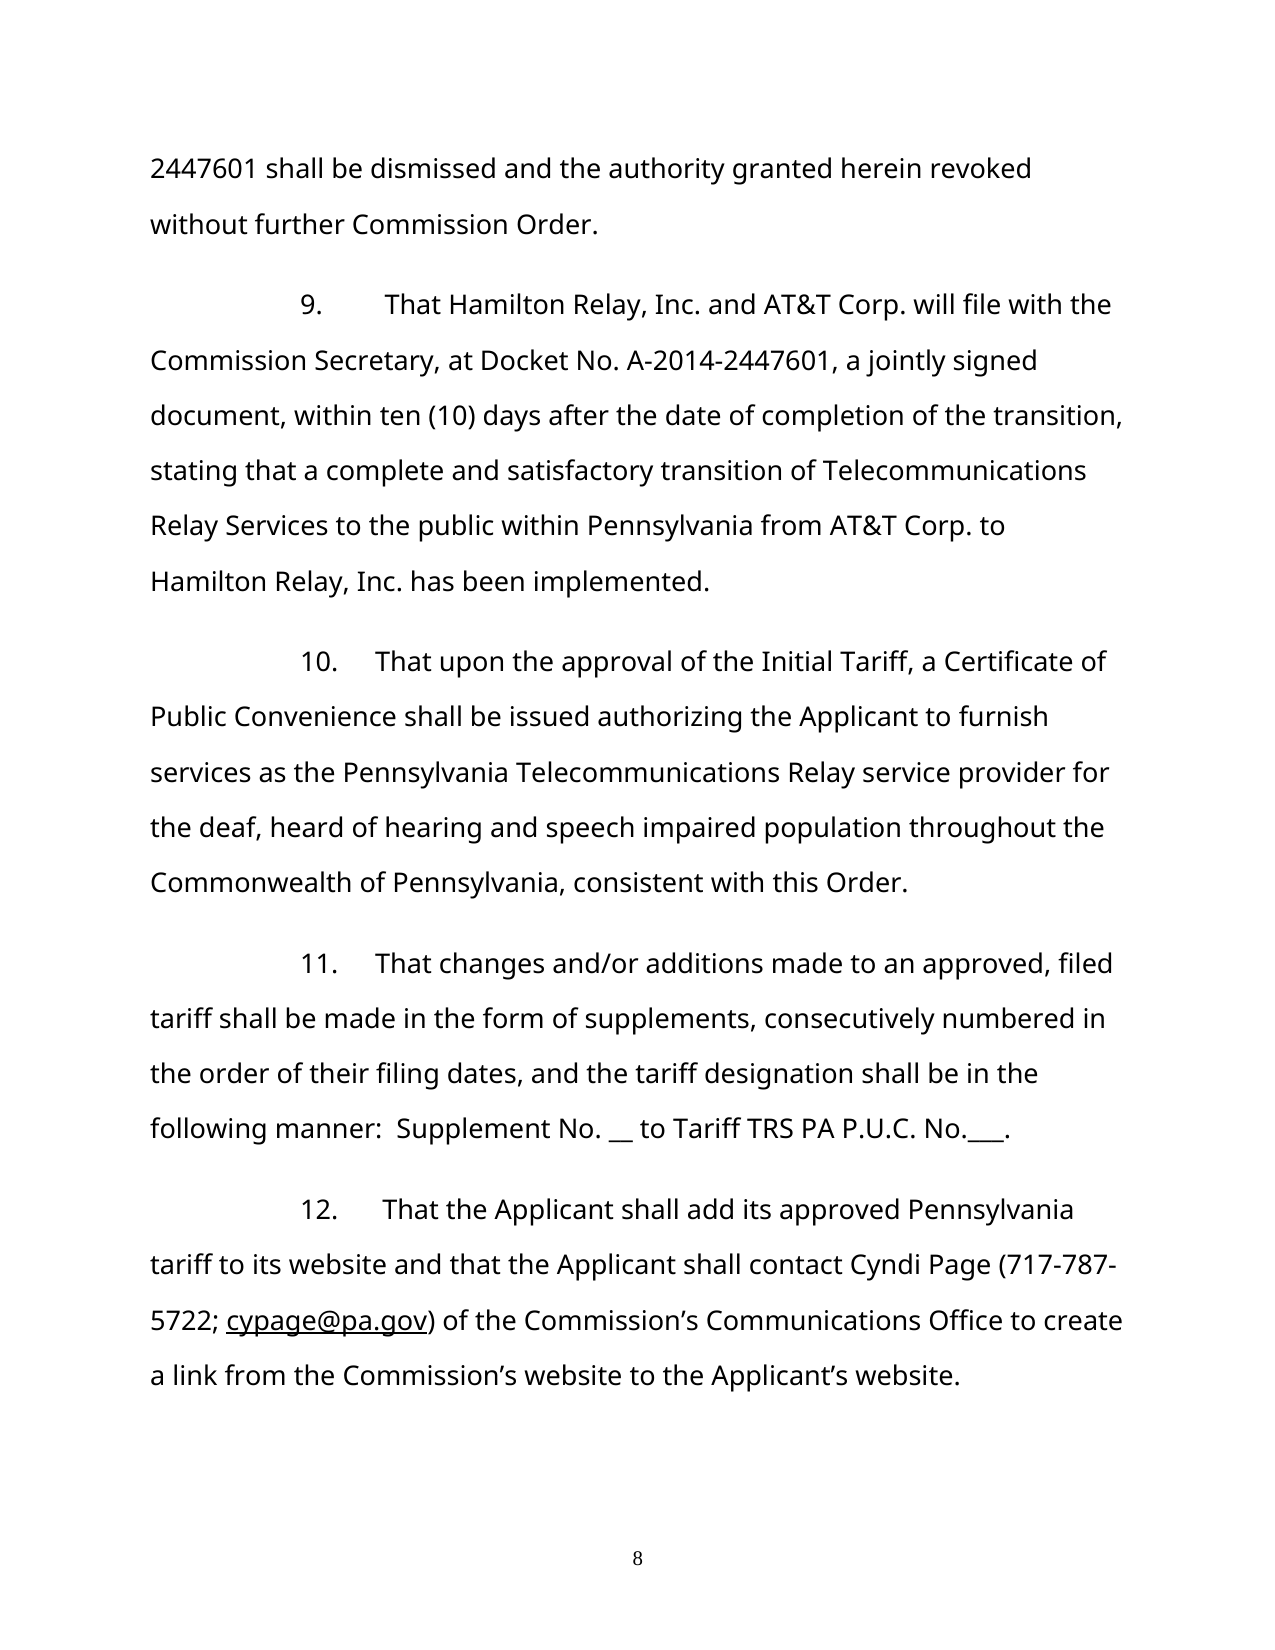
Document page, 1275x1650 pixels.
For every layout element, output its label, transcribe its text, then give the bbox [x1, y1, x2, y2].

list That Hamilton Relay, Inc. and AT&T Corp. will file with the Commission Secretary, at Docket No. A-2014-2447601, a jointly signed document, within ten (10) days after the date of completion of the transition, stating that a complete and satisfactory transition of Telecommunications Relay Services to the public within Pennsylvania from AT&T Corp. to Hamilton Relay, Inc. has been implemented. [150, 286, 1125, 599]
list That the Applicant shall add its approved Pennsylvania tariff to its website and that the Applicant shall contact Cyndi Page (717-787-5722; cypage@pa.gov) of the Commission’s Communications Office to create a link from the Commission’s website to the Applicant’s website. [150, 1190, 1125, 1393]
list That upon the approval of the Initial Tariff, a Certificate of Public Convenience shall be issued authorizing the Applicant to furnish services as the Pennsylvania Telecommunications Relay service provider for the deaf, heard of hearing and speech impaired population throughout the Commonwealth of Pennsylvania, consistent with this Order. [150, 642, 1125, 901]
list That changes and/or additions made to an approved, filed tariff shall be made in the form of supplements, consecutively numbered in the order of their filing dates, and the tariff designation shall be in the following manner: Supplement No. __ to Tariff TRS PA P.U.C. No.___. [150, 944, 1125, 1147]
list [150, 150, 1125, 242]
